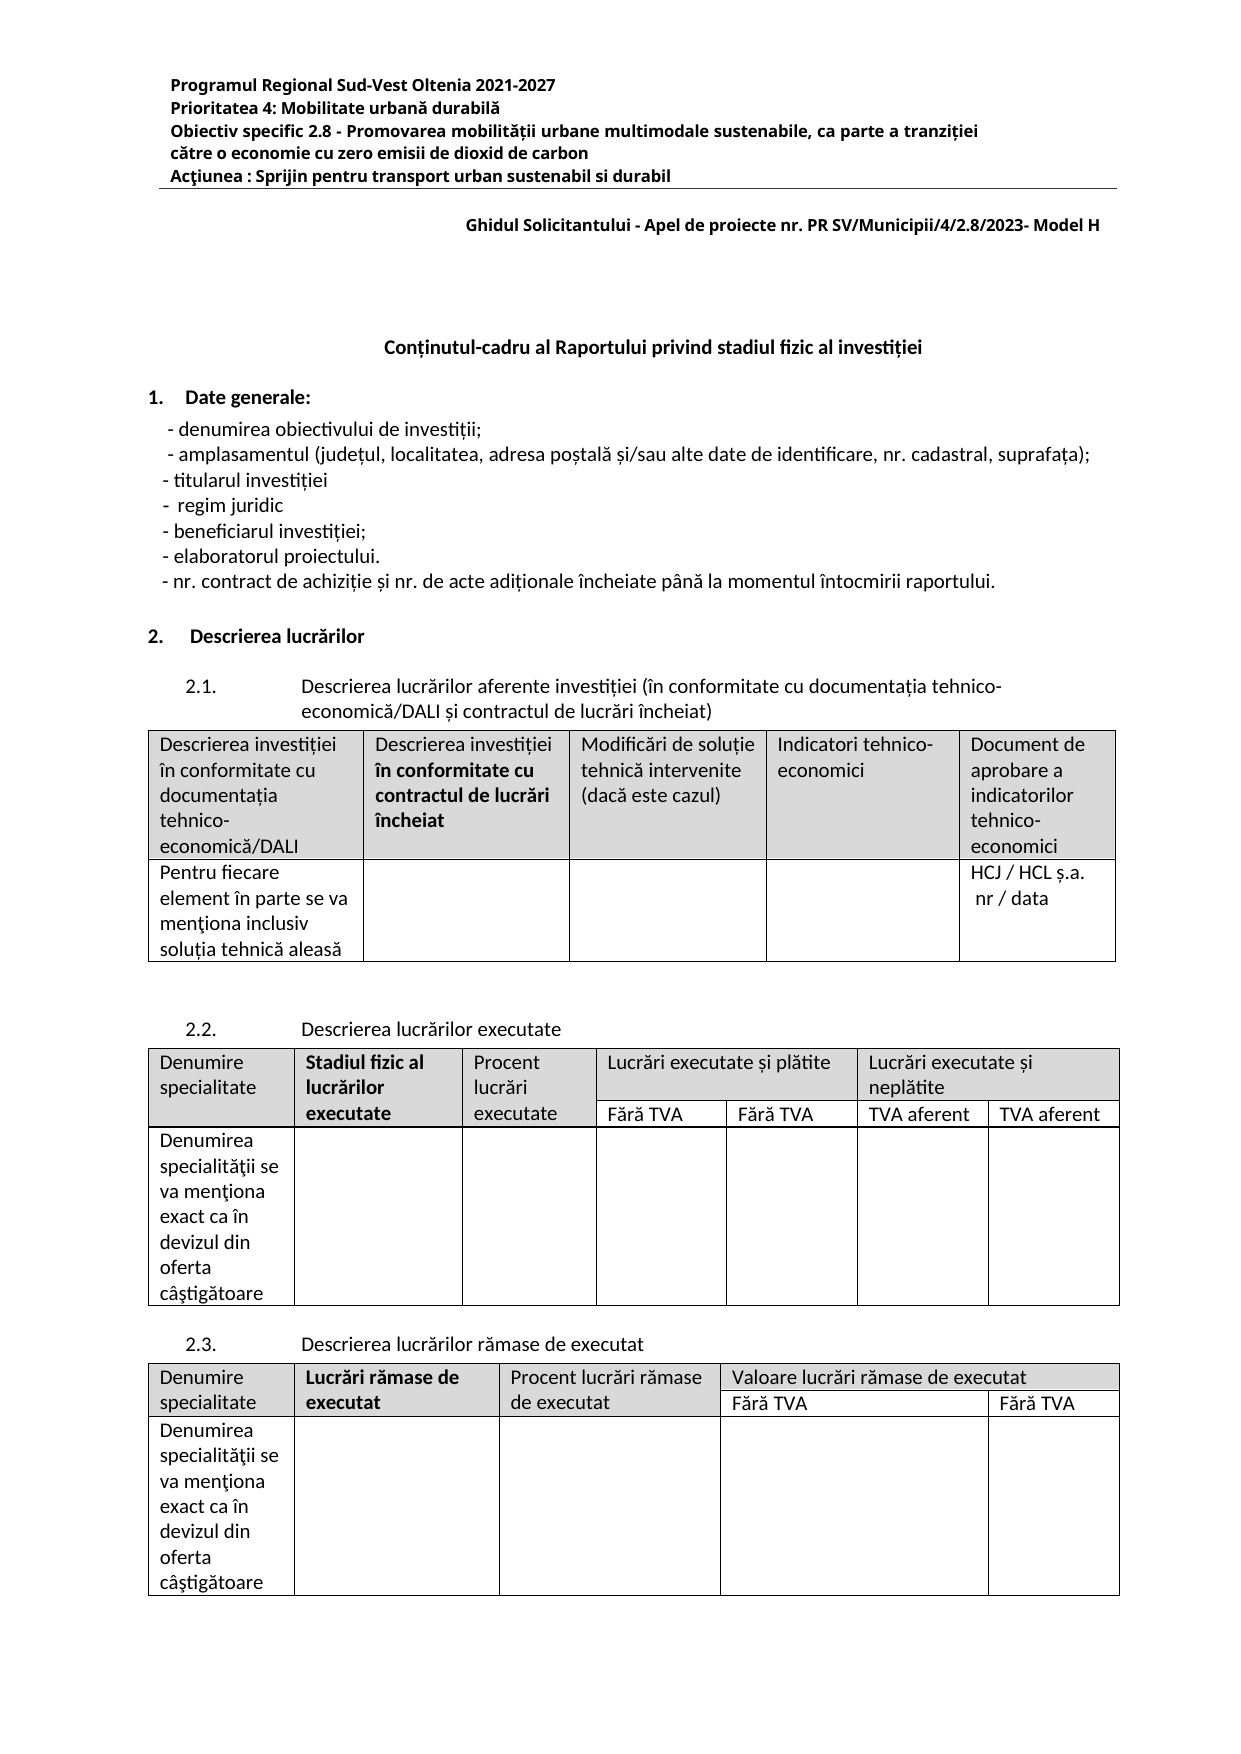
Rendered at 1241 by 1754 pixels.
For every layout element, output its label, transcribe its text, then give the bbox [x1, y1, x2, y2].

table_header Stadiul fizic al lucrărilor executate [295, 1049, 462, 1126]
table_cell Fără TVA [597, 1101, 726, 1126]
table_cell HCJ / HCL ş.a. nr / data [960, 860, 1115, 961]
table_cell [295, 1417, 499, 1595]
table_header Valoare lucrări rămase de executat [721, 1364, 1119, 1389]
table_cell [989, 1417, 1119, 1595]
table_cell Fără TVA [721, 1391, 988, 1416]
table_cell [295, 1128, 462, 1305]
subtitle - denumirea obiectivului de investiţii; - amplasamentul (judeţul, localitatea, adresa poştală şi/sau alte date de identificare, nr. cadastral, suprafaţa); - titularul investiţiei [162, 416, 1122, 492]
subtitle regim juridic [162, 492, 1122, 518]
table_header Descrierea investiţiei în conformitate cu documentaţia tehnico-economică/DALI [149, 731, 363, 858]
table_cell TVA aferent [989, 1101, 1119, 1126]
table_cell [767, 860, 959, 961]
table_cell Pentru fiecare element în parte se va menţiona inclusiv soluţia tehnică aleasă [149, 860, 363, 961]
table_header Lucrări executate şi neplătite [858, 1049, 1119, 1100]
table_header Procent lucrări rămase de executat [500, 1364, 720, 1416]
table_cell [570, 860, 766, 961]
table_header Lucrări executate şi plătite [597, 1049, 857, 1100]
table_header Indicatori tehnico-economici [767, 731, 959, 858]
table_header Denumire specialitate [149, 1364, 294, 1416]
table_cell [727, 1128, 857, 1305]
subtitle Conţinutul-cadru al Raportului privind stadiul fizic al investiţiei [185, 334, 1122, 359]
table_cell Fără TVA [727, 1101, 857, 1126]
table_header Modificări de soluţie tehnică intervenite (dacă este cazul) [570, 731, 766, 858]
table_cell Denumirea specialităţii se va menţiona exact ca în devizul din oferta câştigătoare [149, 1417, 294, 1595]
subtitle Descrierea lucrărilor [148, 623, 1122, 648]
table_cell [721, 1417, 988, 1595]
text - nr. contract de achiziţie şi nr. de acte adiţionale încheiate până la momentul întocmirii raportului. [148, 569, 1122, 594]
table_header Document de aprobare a indicatorilor tehnico-economici [960, 731, 1115, 858]
table_header Descrierea investiţiei în conformitate cu contractul de lucrări încheiat [364, 731, 569, 858]
table_header Lucrări rămase de executat [295, 1364, 499, 1416]
table_header Procent lucrări executate [463, 1049, 596, 1126]
table_header Denumire specialitate [149, 1049, 294, 1126]
table_cell [989, 1128, 1119, 1305]
table_cell Fără TVA [989, 1391, 1119, 1416]
table_cell Denumirea specialităţii se va menţiona exact ca în devizul din oferta câştigătoare [149, 1128, 294, 1305]
table_cell [597, 1128, 726, 1305]
subtitle Descrierea lucrărilor rămase de executat [185, 1331, 1122, 1357]
subtitle Descrierea lucrărilor executate [185, 1016, 1122, 1042]
subtitle Date generale: [148, 384, 1122, 410]
subtitle - beneficiarul investiţiei; - elaboratorul proiectului. [162, 518, 1122, 569]
table_cell [364, 860, 569, 961]
table_cell [858, 1128, 988, 1305]
subtitle Descrierea lucrărilor aferente investiţiei (în conformitate cu documentaţia tehnico-economică/DALI şi contractul de lucrări încheiat) [185, 673, 1122, 724]
table_cell [500, 1417, 720, 1595]
table_cell [463, 1128, 596, 1305]
table_cell TVA aferent [858, 1101, 988, 1126]
